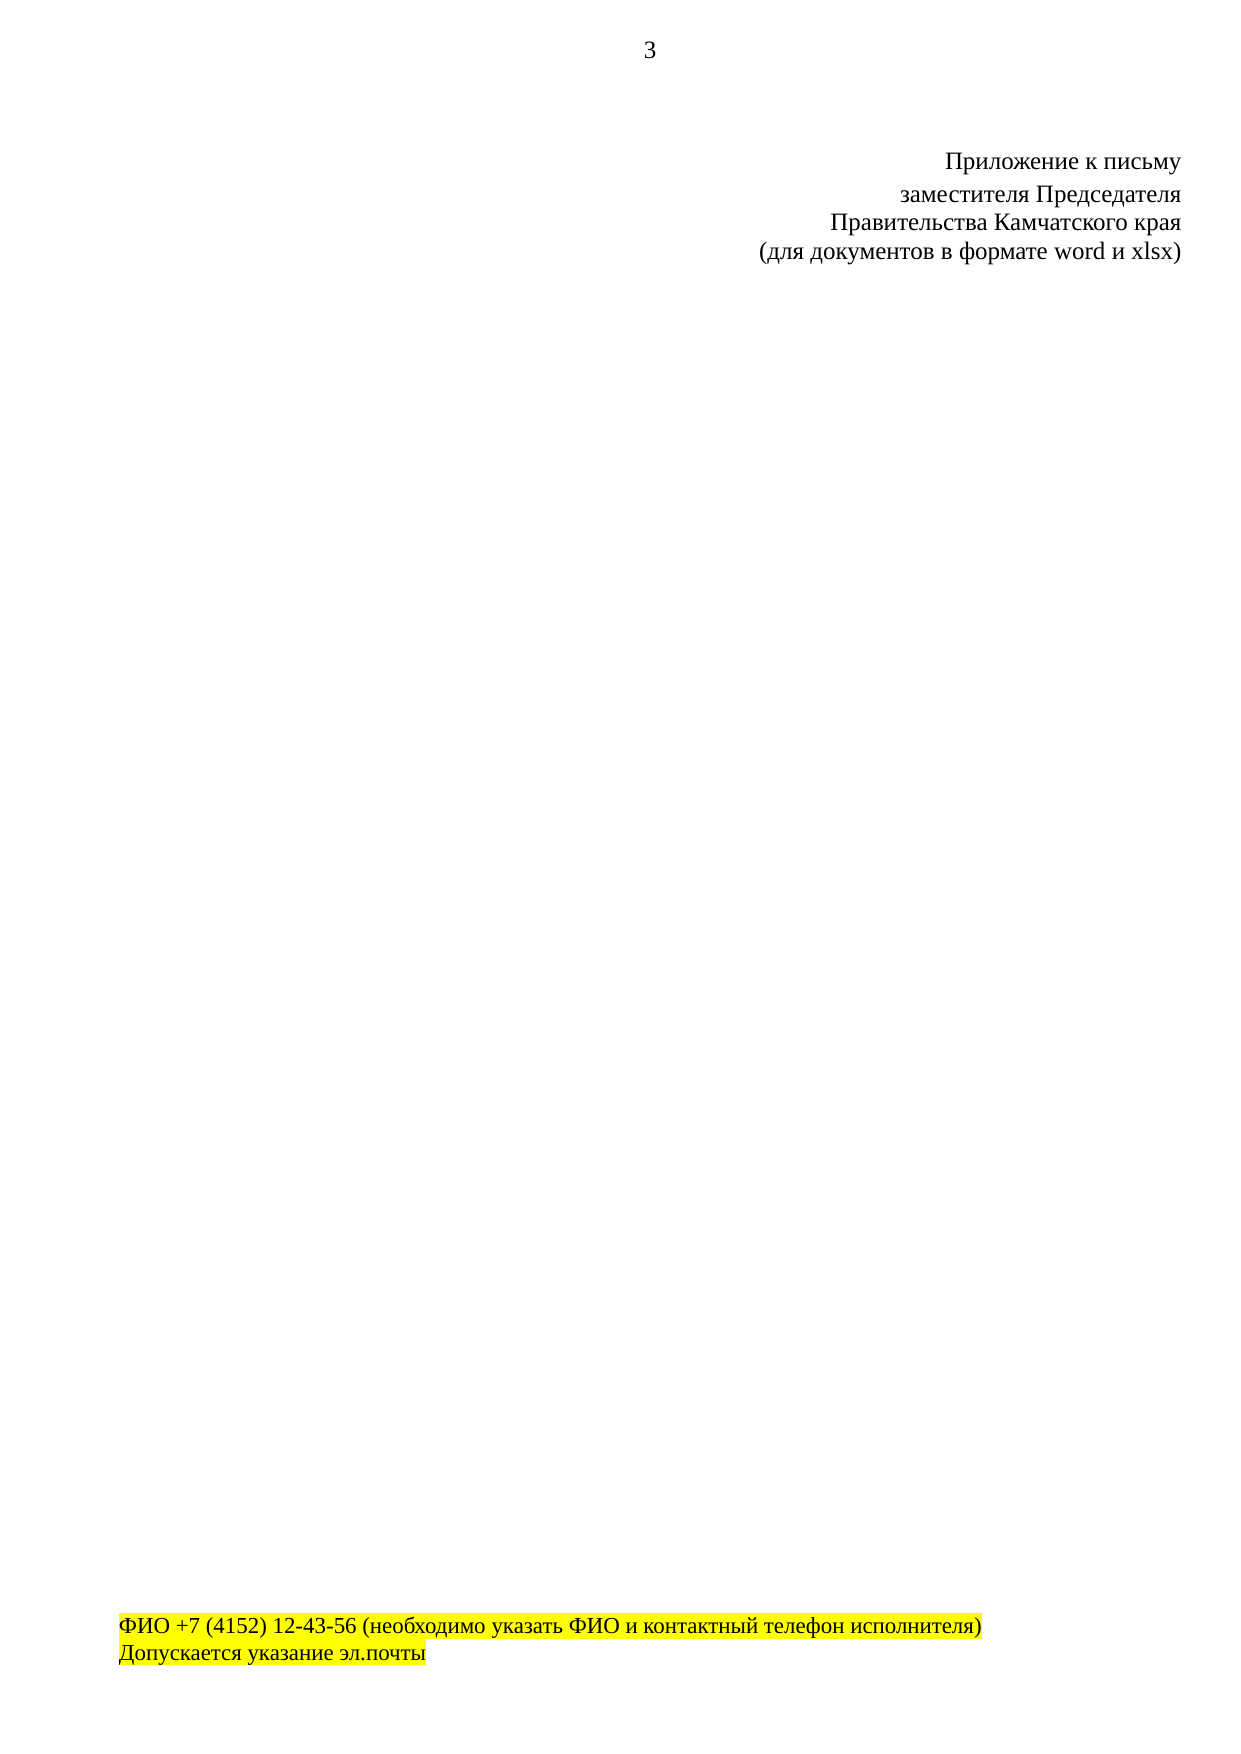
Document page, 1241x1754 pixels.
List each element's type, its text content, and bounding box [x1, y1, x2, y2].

text (для документов в формате word и xlsx) [118, 236, 1181, 265]
text Приложение к письму [793, 146, 1181, 174]
text заместителя Председателя [118, 179, 1181, 207]
text Правительства Камчатского края [118, 207, 1181, 236]
